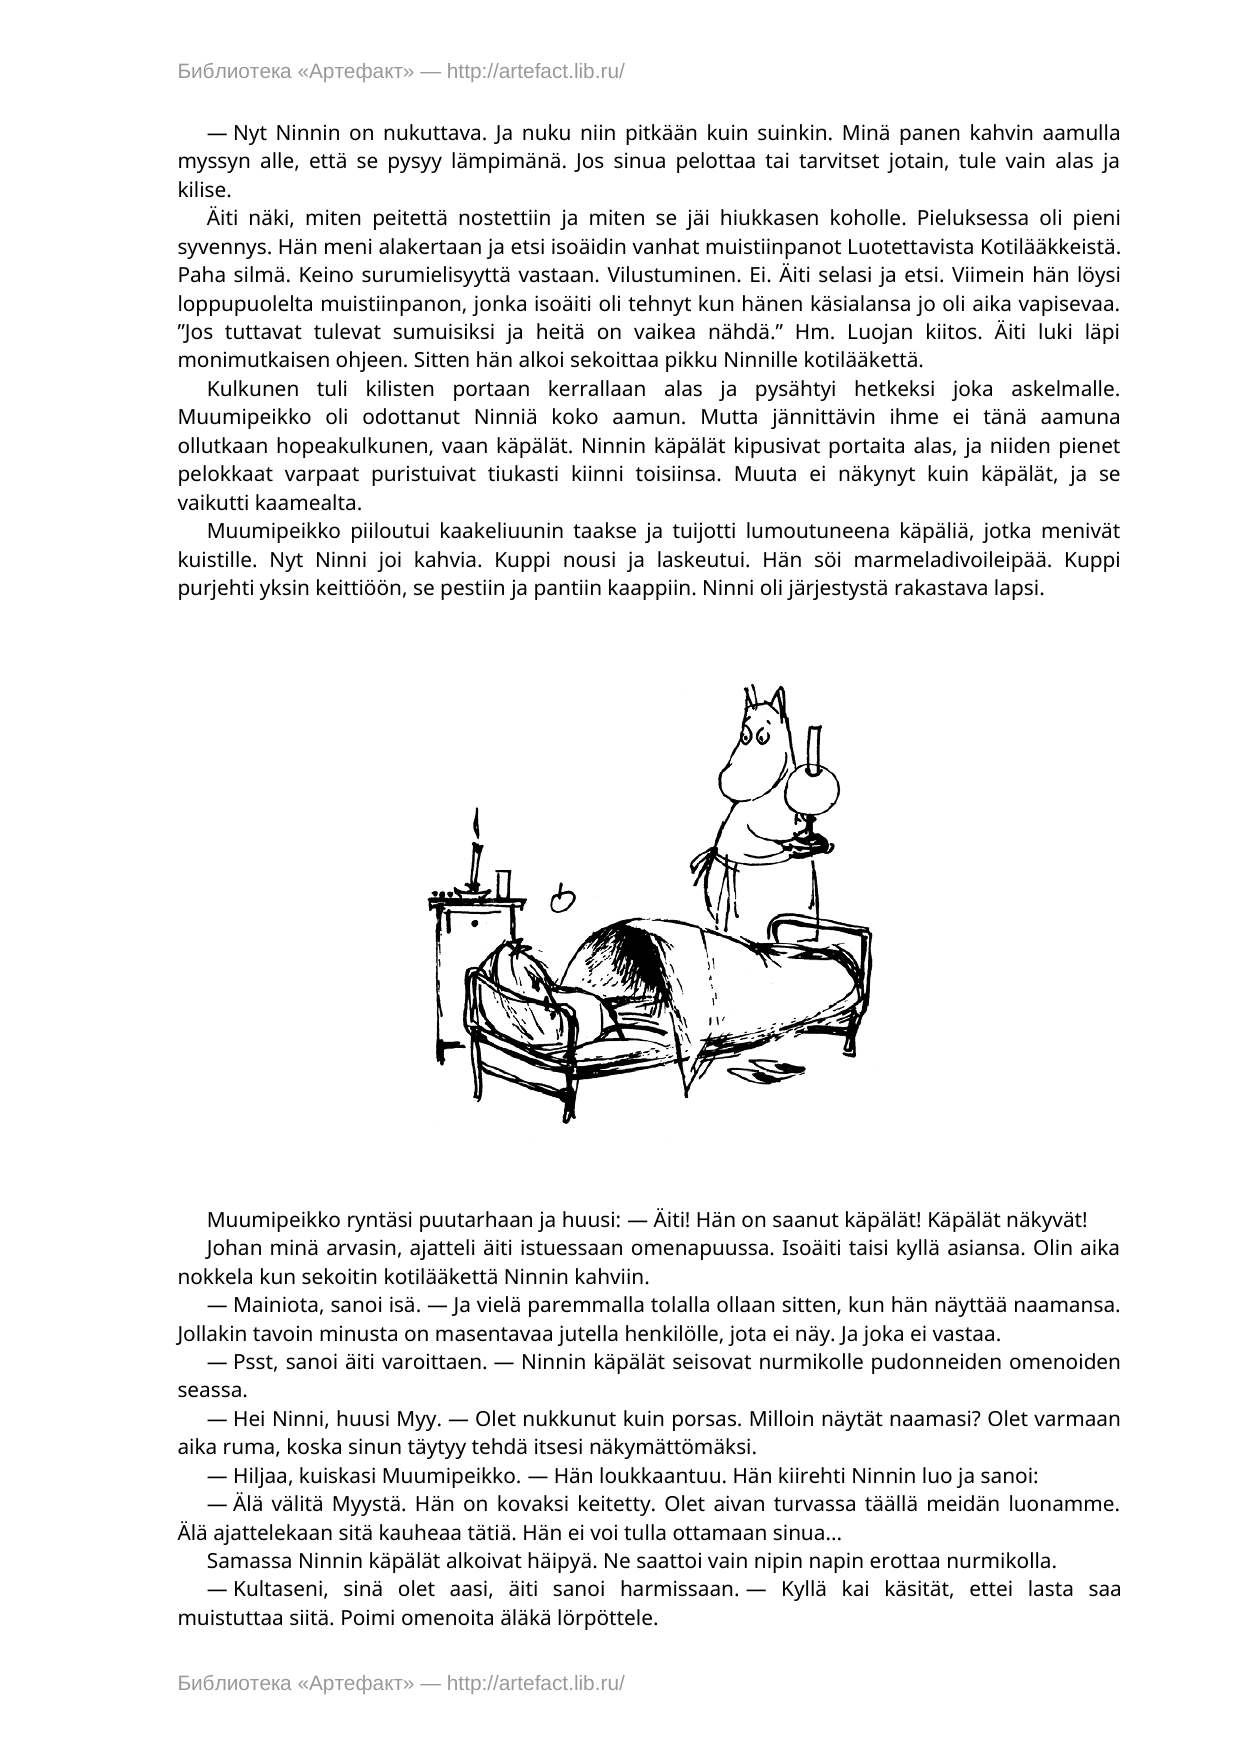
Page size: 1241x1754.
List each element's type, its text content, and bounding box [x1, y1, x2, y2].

text Muumipeikko ryntäsi puutarhaan ja huusi: — Äiti! Hän on saanut käpälät! Käpälät näkyvät! [177, 1205, 1122, 1233]
text Samassa Ninnin käpälät alkoivat häipyä. Ne saattoi vain nipin napin erottaa nurmikolla. [177, 1546, 1122, 1574]
text Johan minä arvasin, ajatteli äiti istuessaan omenapuussa. Isoäiti taisi kyllä asiansa. Olin aika nokkela kun sekoitin kotilääkettä Ninnin kahviin. [177, 1233, 1122, 1290]
text — Kultaseni, sinä olet aasi, äiti sanoi harmissaan. — Kyllä kai käsität, ettei lasta saa muistuttaa siitä. Poimi omenoita äläkä lörpöttele. [177, 1574, 1122, 1631]
text Muumipeikko piiloutui kaakeliuunin taakse ja tuijotti lumoutuneena käpäliä, jotka menivät kuistille. Nyt Ninni joi kahvia. Kuppi nousi ja laskeutui. Hän söi marmeladivoileipää. Kuppi purjehti yksin keittiöön, se pestiin ja pantiin kaappiin. Ninni oli järjestystä rakastava lapsi. [177, 516, 1122, 602]
text — Älä välitä Myystä. Hän on kovaksi keitetty. Olet aivan turvassa täällä meidän luonamme. Älä ajattelekaan sitä kauheaa tätiä. Hän ei voi tulla ottamaan sinua... [177, 1489, 1122, 1546]
text Kulkunen tuli kilisten portaan kerrallaan alas ja pysähtyi hetkeksi joka askelmalle. Muumipeikko oli odottanut Ninniä koko aamun. Mutta jännittävin ihme ei tänä aamuna ollutkaan hopeakulkunen, vaan käpälät. Ninnin käpälät kipusivat portaita alas, ja niiden pienet pelokkaat varpaat puristuivat tiukasti kiinni toisiinsa. Muuta ei näkynyt kuin käpälät, ja se vaikutti kaamealta. [177, 374, 1122, 516]
text Äiti näki, miten peitettä nostettiin ja miten se jäi hiukkasen koholle. Pieluksessa oli pieni syvennys. Hän meni alakertaan ja etsi isoäidin vanhat muistiinpanot Luotettavista Kotilääkkeistä. Paha silmä. Keino surumielisyyttä vastaan. Vilustuminen. Ei. Äiti selasi ja etsi. Viimein hän löysi loppupuolelta muistiinpanon, jonka isoäiti oli tehnyt kun hänen käsialansa jo oli aika vapisevaa. ”Jos tuttavat tulevat sumuisiksi ja heitä on vaikea nähdä.” Hm. Luojan kiitos. Äiti luki läpi monimutkaisen ohjeen. Sitten hän alkoi sekoittaa pikku Ninnille kotilääkettä. [177, 203, 1122, 374]
text — Psst, sanoi äiti varoittaen. — Ninnin käpälät seisovat nurmikolle pudonneiden omenoiden seassa. [177, 1347, 1122, 1404]
text — Mainiota, sanoi isä. — Ja vielä paremmalla tolalla ollaan sitten, kun hän näyttää naamansa. Jollakin tavoin minusta on masentavaa jutella henkilölle, jota ei näy. Ja joka ei vastaa. [177, 1290, 1122, 1347]
picture [406, 658, 894, 1148]
text — Hiljaa, kuiskasi Muumipeikko. — Hän loukkaantuu. Hän kiirehti Ninnin luo ja sanoi: [177, 1461, 1122, 1489]
text — Nyt Ninnin on nukuttava. Ja nuku niin pitkään kuin suinkin. Minä panen kahvin aamulla myssyn alle, että se pysyy lämpimänä. Jos sinua pelottaa tai tarvitset jotain, tule vain alas ja kilise. [177, 118, 1122, 203]
text — Hei Ninni, huusi Myy. — Olet nukkunut kuin porsas. Milloin näytät naamasi? Olet varmaan aika ruma, koska sinun täytyy tehdä itsesi näkymättömäksi. [177, 1404, 1122, 1461]
